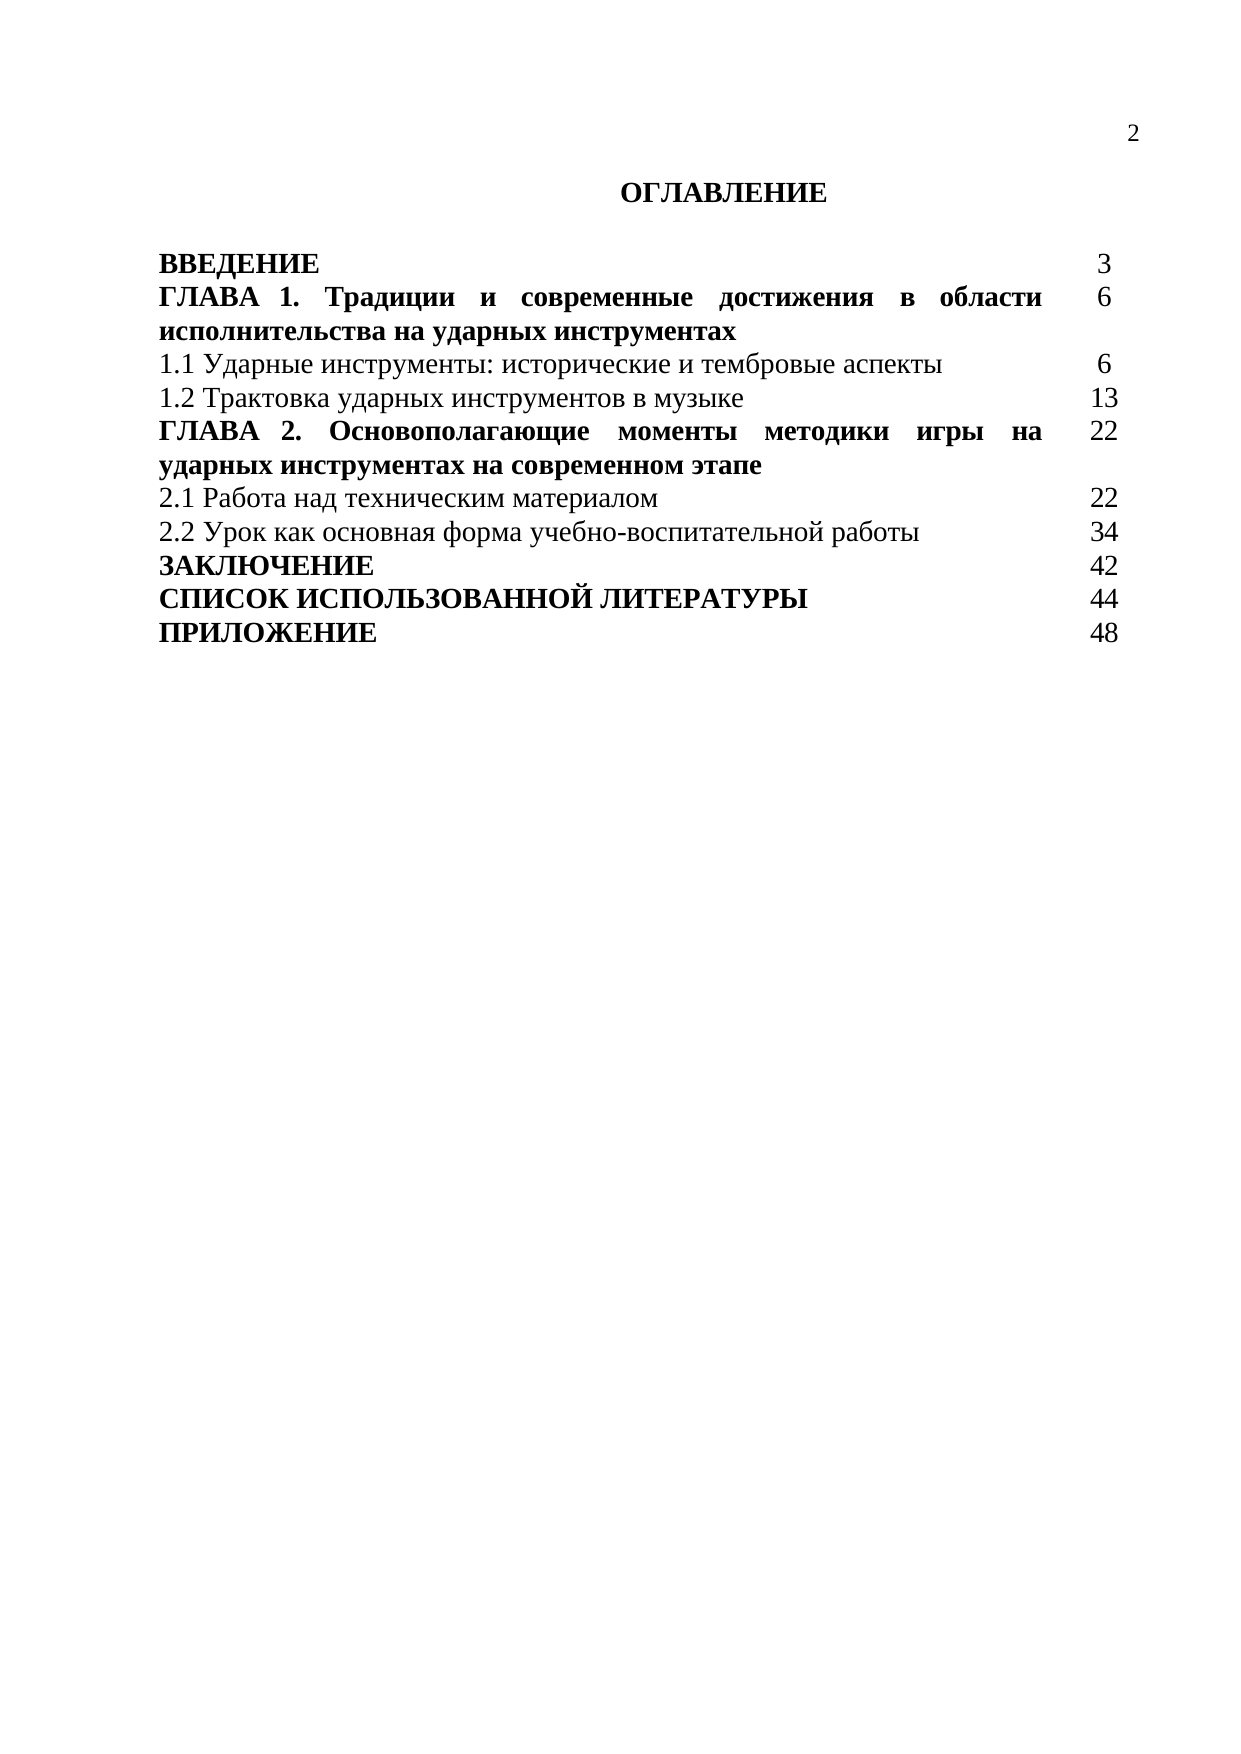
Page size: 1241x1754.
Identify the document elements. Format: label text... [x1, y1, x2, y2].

subtitle ОГЛАВЛЕНИЕ [208, 175, 1166, 208]
